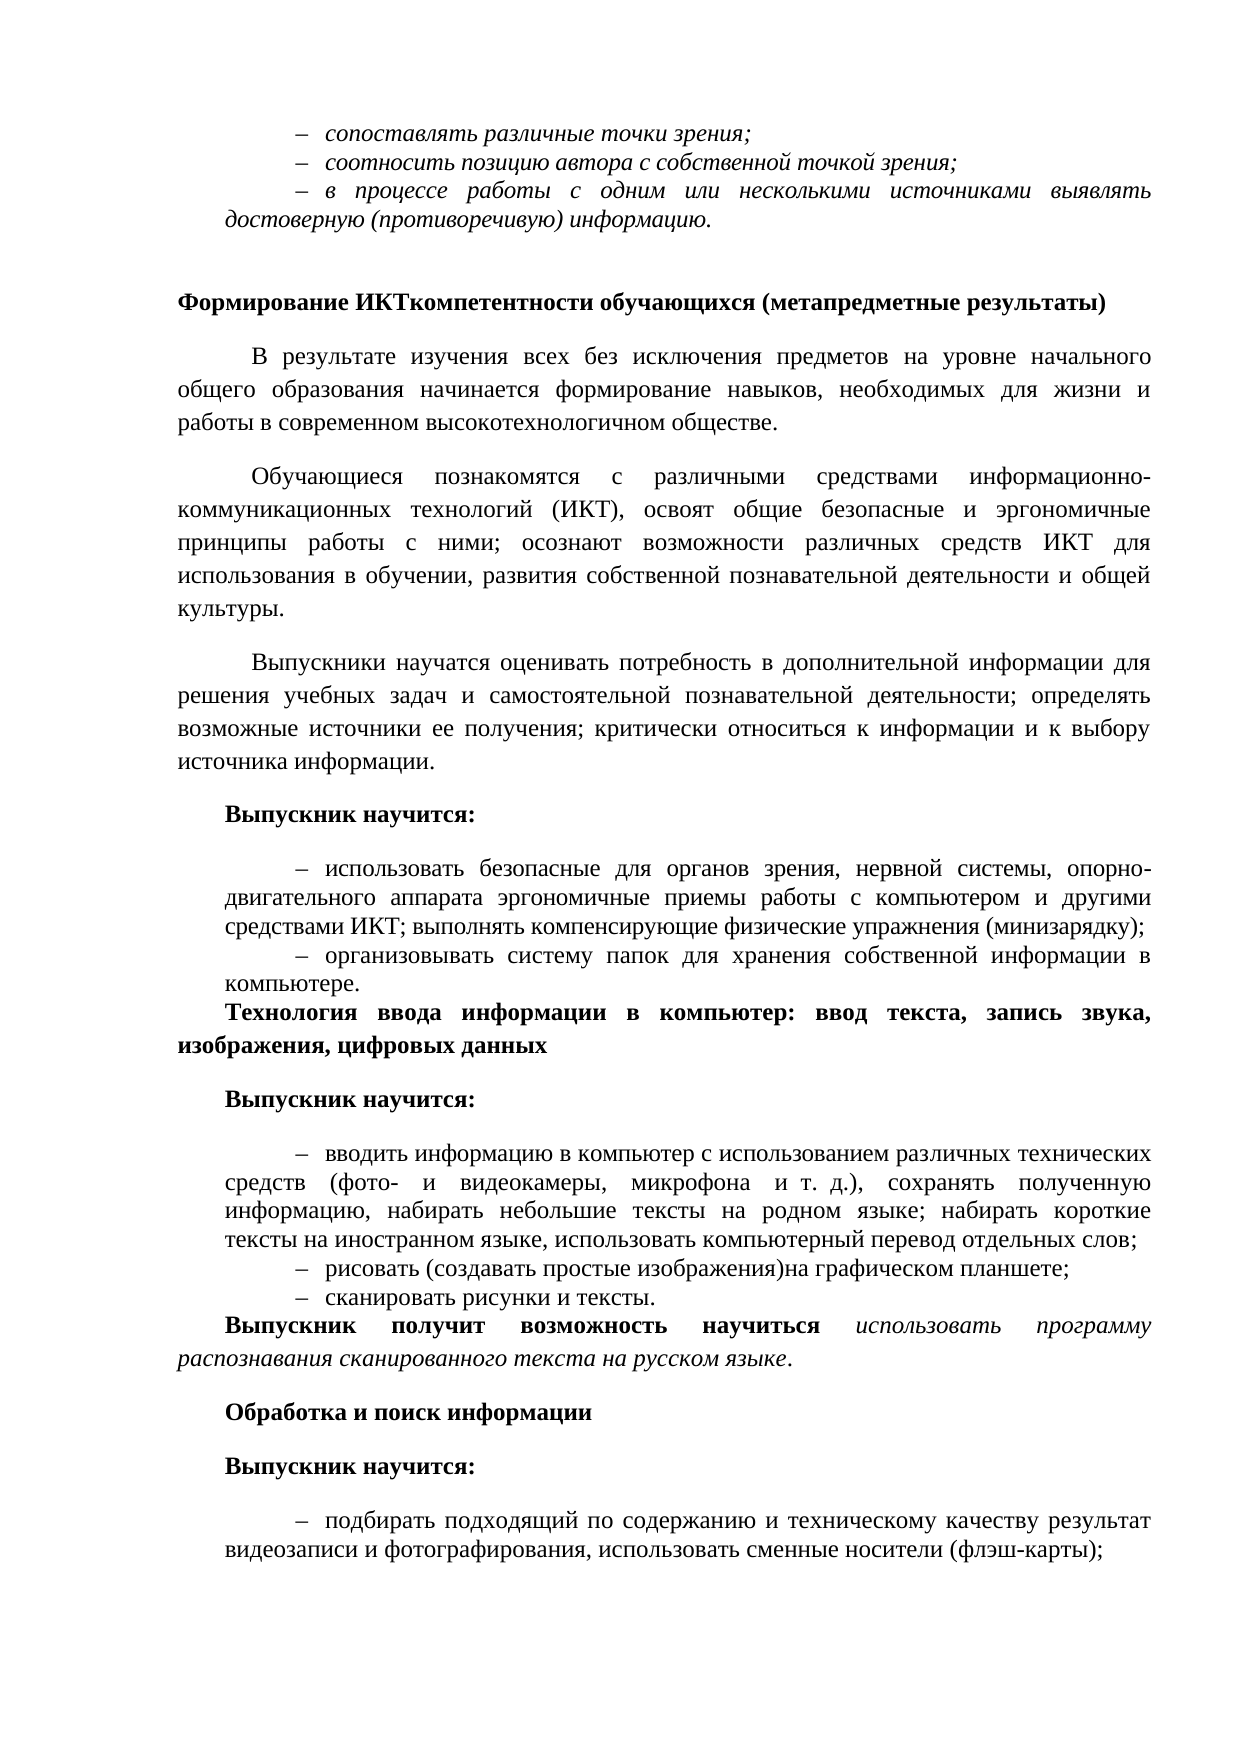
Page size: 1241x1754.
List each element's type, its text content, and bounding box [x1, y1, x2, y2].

text Обработка и поиск информации [177, 1397, 1152, 1426]
list использовать безопасные для органов зрения, нервной системы, опорно­двигательного аппарата эргономичные приемы работы с компьютером и другими средствами ИКТ; выполнять компенсирующие физические упражнения (мини­зарядку); [224, 853, 1152, 940]
text Выпускник научится: [177, 1084, 1152, 1113]
list вводить информацию в компьютер с использованием различных технических средств (фото- и видеокамеры, микрофона и т. д.), сохранять полученную информацию, набирать небольшие тексты на родном языке; набирать короткие тексты на иностранном языке, использовать компьютерный перевод отдельных слов; [224, 1138, 1152, 1253]
text Выпускник научится: [177, 1451, 1152, 1480]
list сопоставлять различные точки зрения; [224, 118, 1152, 147]
text Формирование ИКТ­компетентности обучающихся (метапредметные результаты) [177, 287, 1152, 316]
list сканировать рисунки и тексты. [224, 1282, 1152, 1310]
text Обучающиеся познакомятся с различными средствами информационно-коммуникационных технологий (ИКТ), освоят общие безопасные и эргономичные принципы работы с ними; осознают возможности различных средств ИКТ для использования в обучении, развития собственной познавательной деятельности и общей культуры. [177, 461, 1152, 622]
text Технология ввода информации в компьютер: ввод текста, запись звука, изображения, цифровых данных [177, 997, 1152, 1059]
text Выпускник получит возможность научиться использовать программу распознавания сканированного текста на русском языке. [177, 1310, 1152, 1372]
list соотносить позицию автора с собственной точкой зрения; [224, 147, 1152, 176]
list рисовать (создавать простые изображения)на графическом планшете; [224, 1253, 1152, 1282]
list подбирать подходящий по содержанию и техническому качеству результат видеозаписи и фотографирования, использовать сменные носители (флэш-карты); [224, 1505, 1152, 1562]
text В результате изучения всех без исключения предметов на уровне начального общего образования начинается формирование навыков, необходимых для жизни и работы в современном высокотехнологичном обществе. [177, 341, 1152, 436]
list организовывать систему папок для хранения собственной информации в компьютере. [224, 940, 1152, 997]
text Выпускники научатся оценивать потребность в дополнительной информации для решения учебных задач и самостоятельной познавательной деятельности; определять возможные источники ее получения; критически относиться к информации и к выбору источника информации. [177, 647, 1152, 774]
list в процессе работы с одним или несколькими источниками выявлять достоверную (противоречивую) информацию. [224, 176, 1152, 233]
text Выпускник научится: [177, 799, 1152, 828]
